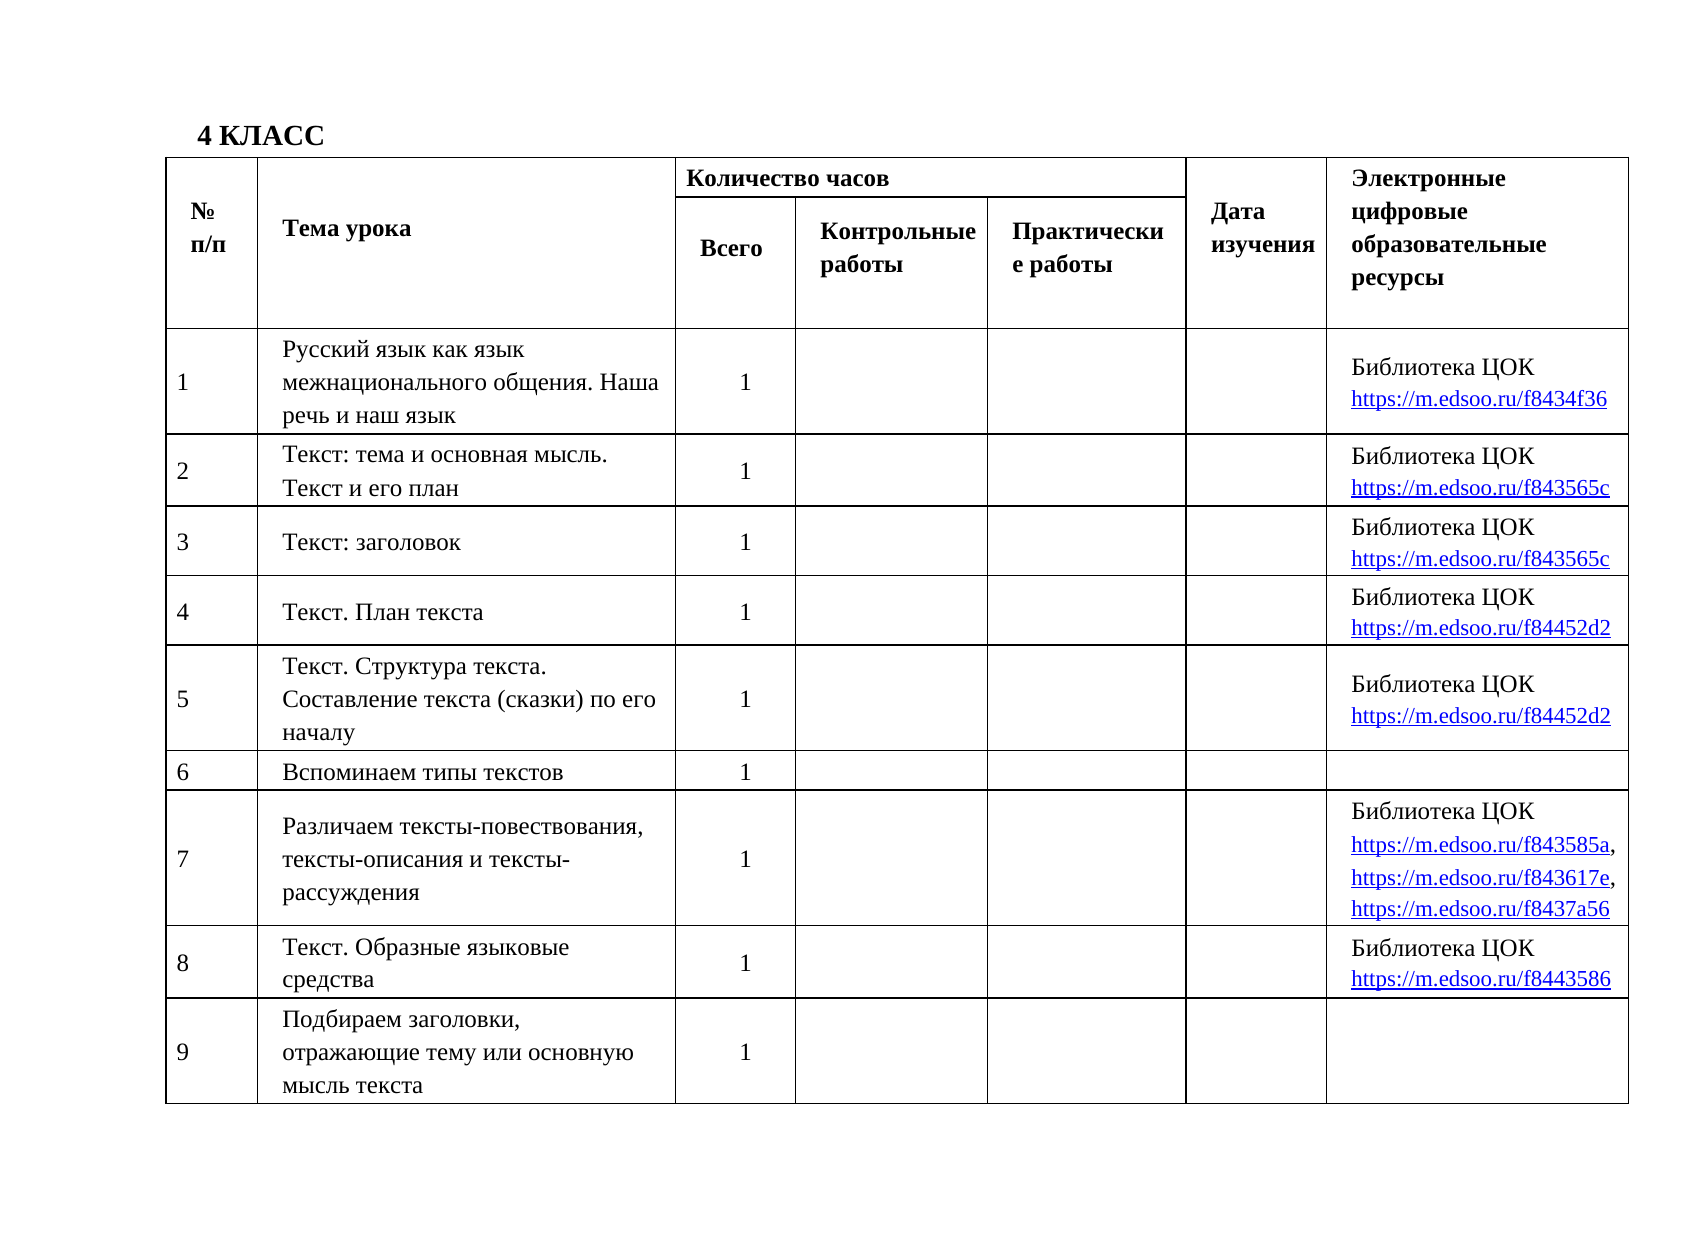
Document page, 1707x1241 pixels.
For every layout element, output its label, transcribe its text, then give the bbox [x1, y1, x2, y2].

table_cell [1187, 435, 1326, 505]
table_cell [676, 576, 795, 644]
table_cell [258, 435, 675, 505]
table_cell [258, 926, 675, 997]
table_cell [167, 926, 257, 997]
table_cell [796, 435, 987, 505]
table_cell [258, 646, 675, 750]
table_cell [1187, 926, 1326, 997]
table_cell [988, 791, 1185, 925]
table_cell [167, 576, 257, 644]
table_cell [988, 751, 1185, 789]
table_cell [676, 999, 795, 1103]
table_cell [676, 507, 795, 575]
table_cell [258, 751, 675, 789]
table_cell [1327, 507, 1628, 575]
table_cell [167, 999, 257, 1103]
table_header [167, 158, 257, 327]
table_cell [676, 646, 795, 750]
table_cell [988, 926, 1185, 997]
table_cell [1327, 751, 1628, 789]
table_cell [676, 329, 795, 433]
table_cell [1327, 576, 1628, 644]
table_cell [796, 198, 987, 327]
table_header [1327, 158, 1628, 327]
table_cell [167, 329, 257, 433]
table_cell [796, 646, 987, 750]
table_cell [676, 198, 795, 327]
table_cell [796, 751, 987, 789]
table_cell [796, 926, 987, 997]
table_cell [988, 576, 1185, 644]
text 4 КЛАСС [190, 118, 1618, 152]
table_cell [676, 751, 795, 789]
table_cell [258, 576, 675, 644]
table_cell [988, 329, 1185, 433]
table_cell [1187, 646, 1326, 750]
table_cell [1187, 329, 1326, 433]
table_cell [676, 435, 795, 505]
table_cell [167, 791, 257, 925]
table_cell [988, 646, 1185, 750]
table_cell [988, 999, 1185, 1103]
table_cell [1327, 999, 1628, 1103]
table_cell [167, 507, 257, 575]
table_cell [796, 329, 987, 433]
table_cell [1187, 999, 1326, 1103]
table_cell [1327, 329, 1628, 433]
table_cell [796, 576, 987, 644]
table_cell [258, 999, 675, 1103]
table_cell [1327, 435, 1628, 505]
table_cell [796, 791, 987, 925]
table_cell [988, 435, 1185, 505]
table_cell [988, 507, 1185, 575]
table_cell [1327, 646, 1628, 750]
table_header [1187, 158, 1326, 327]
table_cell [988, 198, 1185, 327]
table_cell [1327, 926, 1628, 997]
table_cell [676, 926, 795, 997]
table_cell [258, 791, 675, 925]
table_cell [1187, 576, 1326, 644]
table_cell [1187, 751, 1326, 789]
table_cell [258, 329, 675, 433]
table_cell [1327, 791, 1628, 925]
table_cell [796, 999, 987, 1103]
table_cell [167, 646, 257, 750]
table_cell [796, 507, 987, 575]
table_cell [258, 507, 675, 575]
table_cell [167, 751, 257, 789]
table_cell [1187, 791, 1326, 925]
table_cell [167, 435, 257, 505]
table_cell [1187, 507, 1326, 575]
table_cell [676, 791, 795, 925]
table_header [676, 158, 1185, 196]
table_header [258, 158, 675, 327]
